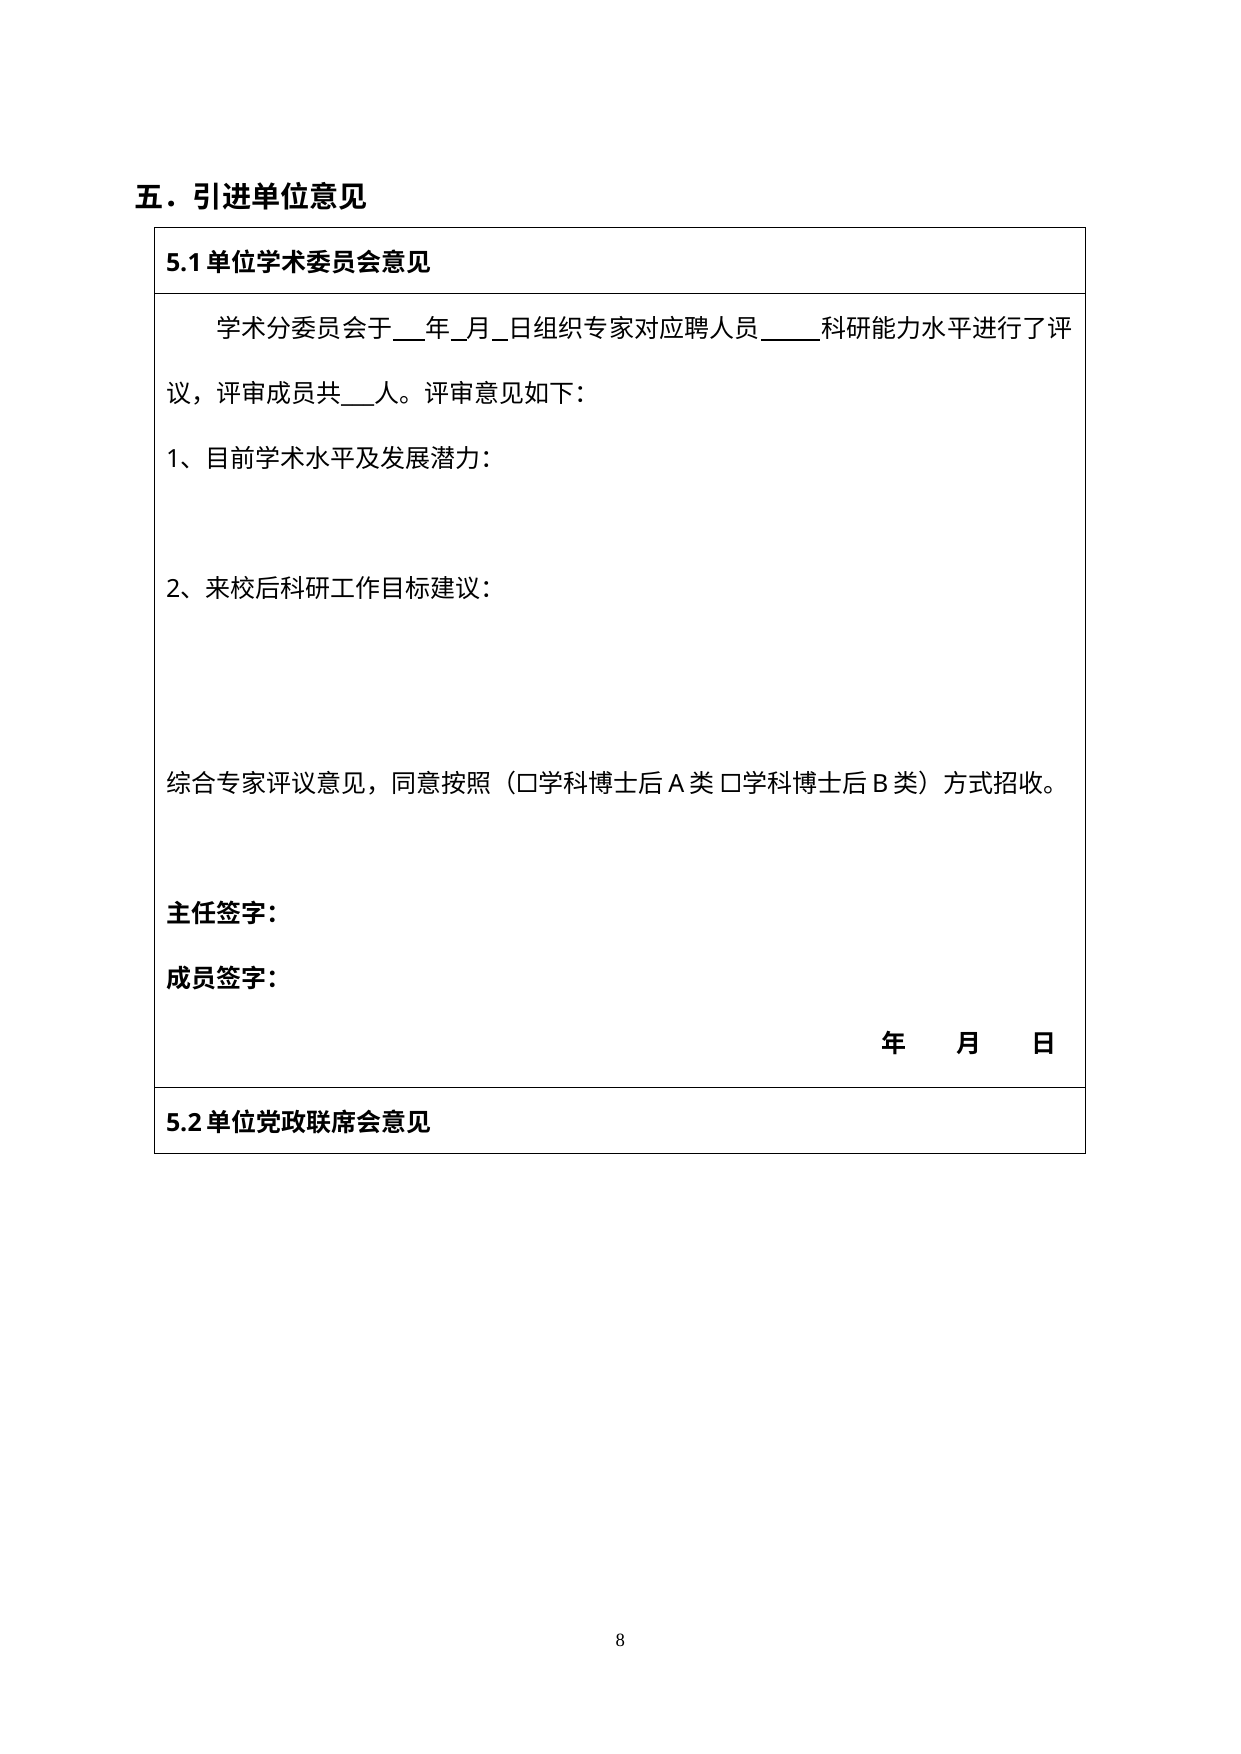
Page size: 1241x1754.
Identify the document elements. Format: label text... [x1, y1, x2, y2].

table_cell 5.2单位党政联席会意见 [155, 1088, 1085, 1153]
table_cell 学术分委员会于 年 月 日组织专家对应聘人员 科研能力水平进行了评议，评审成员共___人。评审意见如下： 目前学术水平及发展潜力： 来校后科研工作目标建议： 综合专家评议意见，同意按照（学科博士后A类 学科博士后B类）方式招收。 主任签字： 成员签字： 年 月 日 [155, 294, 1085, 1087]
text 五．引进单位意见 [112, 162, 1128, 227]
table_header 5.1单位学术委员会意见 [155, 228, 1085, 293]
